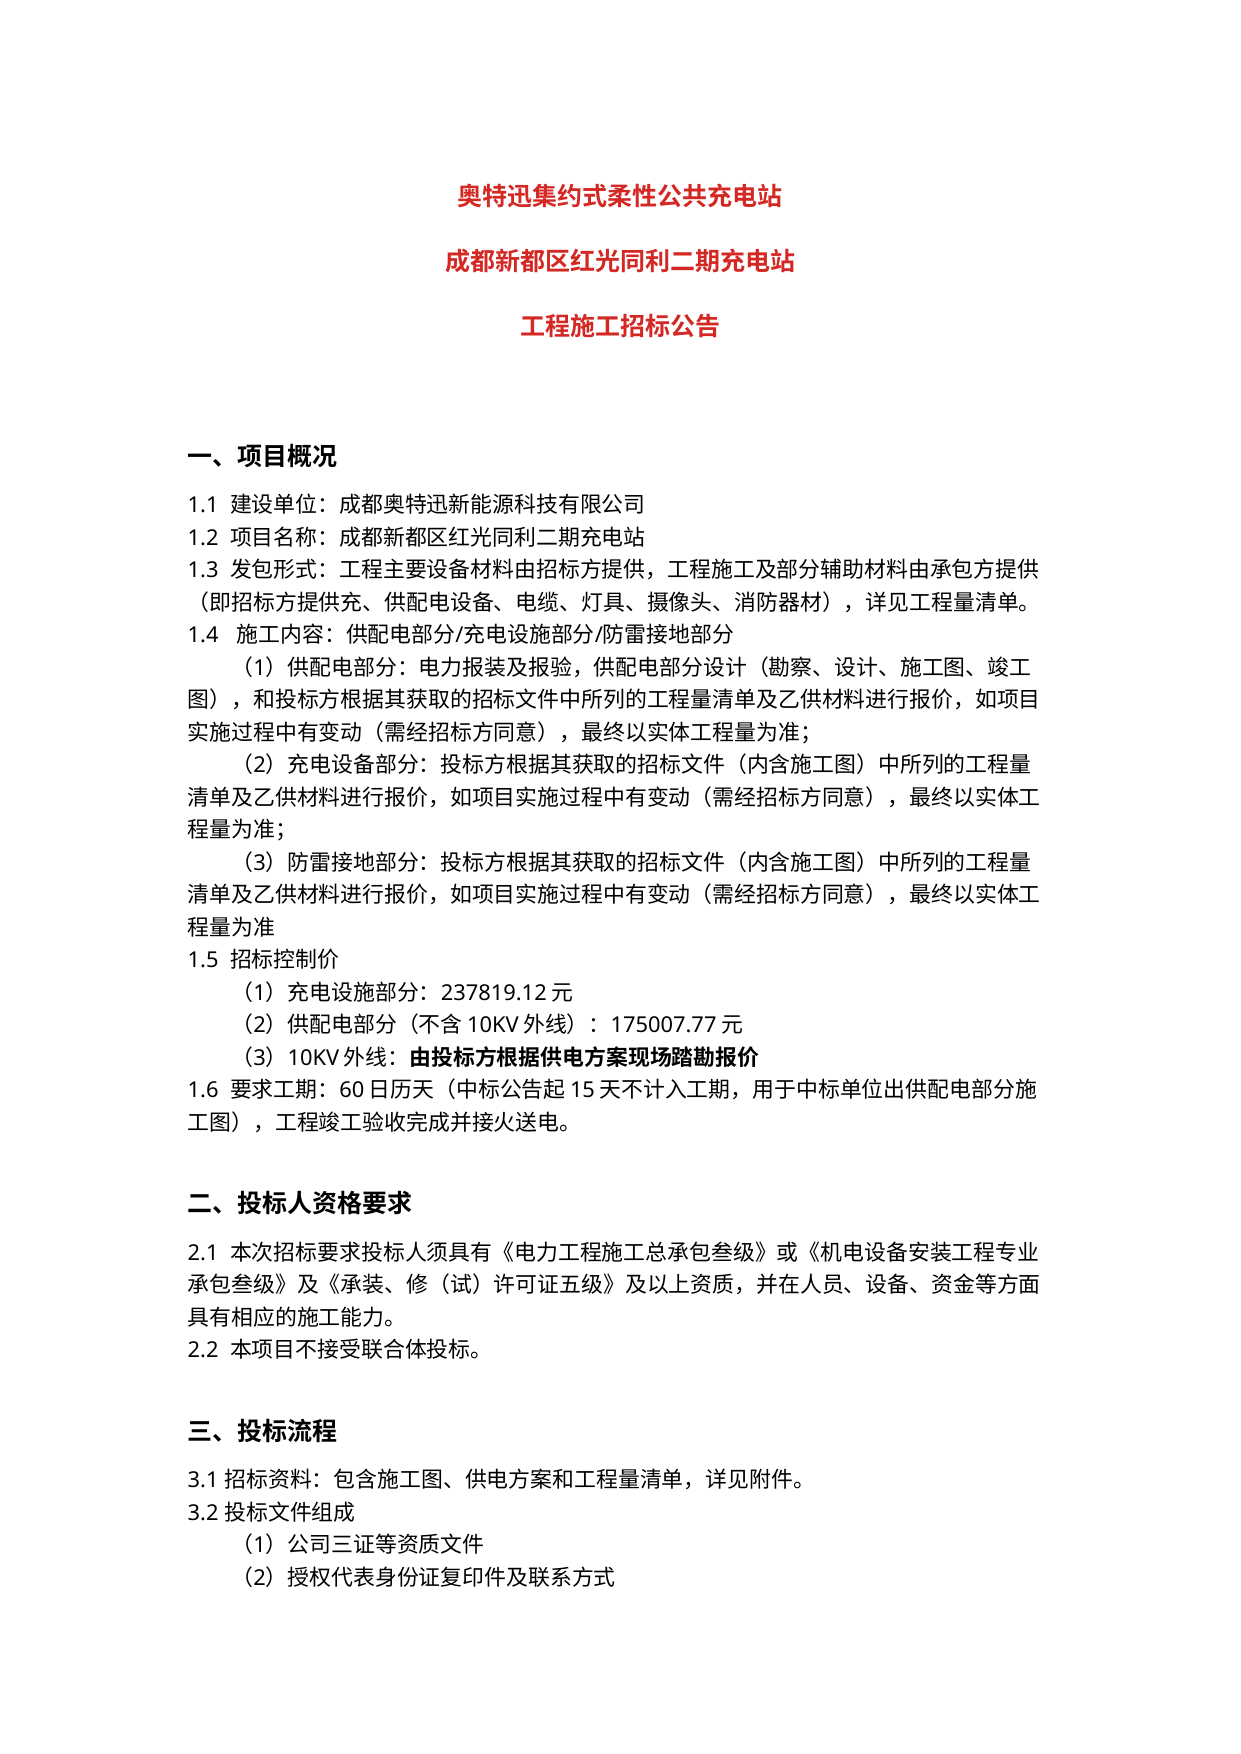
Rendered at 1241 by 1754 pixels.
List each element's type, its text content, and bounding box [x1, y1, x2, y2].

list 施工内容：供配电部分/充电设施部分/防雷接地部分 [187, 617, 1053, 649]
text 1.2 项目名称：成都新都区红光同利二期充电站 [187, 519, 1053, 552]
text 三、投标流程 [187, 1397, 1053, 1462]
text （1）公司三证等资质文件 [187, 1527, 1053, 1559]
text （2）充电设备部分：投标方根据其获取的招标文件（内含施工图）中所列的工程量清单及乙供材料进行报价，如项目实施过程中有变动（需经招标方同意），最终以实体工程量为准； [187, 747, 1053, 844]
text 1.5 招标控制价 [187, 942, 1053, 974]
text （2）授权代表身份证复印件及联系方式 [187, 1559, 1053, 1592]
text （2）供配电部分（不含10KV外线）：175007.77元 [187, 1007, 1053, 1039]
text 成都新都区红光同利二期充电站 [187, 227, 1053, 292]
text （3）10KV外线：由投标方根据供电方案现场踏勘报价 [187, 1039, 1053, 1072]
text 工程施工招标公告 [187, 292, 1053, 357]
text 二、投标人资格要求 [187, 1169, 1053, 1234]
text 一、项目概况 [187, 422, 1053, 487]
text （1）供配电部分：电力报装及报验，供配电部分设计（勘察、设计、施工图、竣工图），和投标方根据其获取的招标文件中所列的工程量清单及乙供材料进行报价，如项目实施过程中有变动（需经招标方同意），最终以实体工程量为准； [187, 649, 1053, 747]
text 3.2 投标文件组成 [187, 1494, 1053, 1527]
text 1.6 要求工期：60日历天（中标公告起15天不计入工期，用于中标单位出供配电部分施工图），工程竣工验收完成并接火送电。 [187, 1072, 1053, 1137]
text 奥特迅集约式柔性公共充电站 [187, 162, 1053, 227]
text 2.2 本项目不接受联合体投标。 [187, 1332, 1053, 1364]
text （3）防雷接地部分：投标方根据其获取的招标文件（内含施工图）中所列的工程量清单及乙供材料进行报价，如项目实施过程中有变动（需经招标方同意），最终以实体工程量为准 [187, 844, 1053, 942]
text （1）充电设施部分：237819.12元 [187, 974, 1053, 1007]
text 1.3 发包形式：工程主要设备材料由招标方提供，工程施工及部分辅助材料由承包方提供（即招标方提供充、供配电设备、电缆、灯具、摄像头、消防器材），详见工程量清单。 [187, 552, 1053, 617]
text 2.1 本次招标要求投标人须具有《电力工程施工总承包叁级》或《机电设备安装工程专业承包叁级》及《承装、修（试）许可证五级》及以上资质，并在人员、设备、资金等方面具有相应的施工能力。 [187, 1234, 1053, 1332]
text 3.1 招标资料：包含施工图、供电方案和工程量清单，详见附件。 [187, 1462, 1053, 1494]
text 1.1 建设单位：成都奥特迅新能源科技有限公司 [187, 487, 1053, 519]
